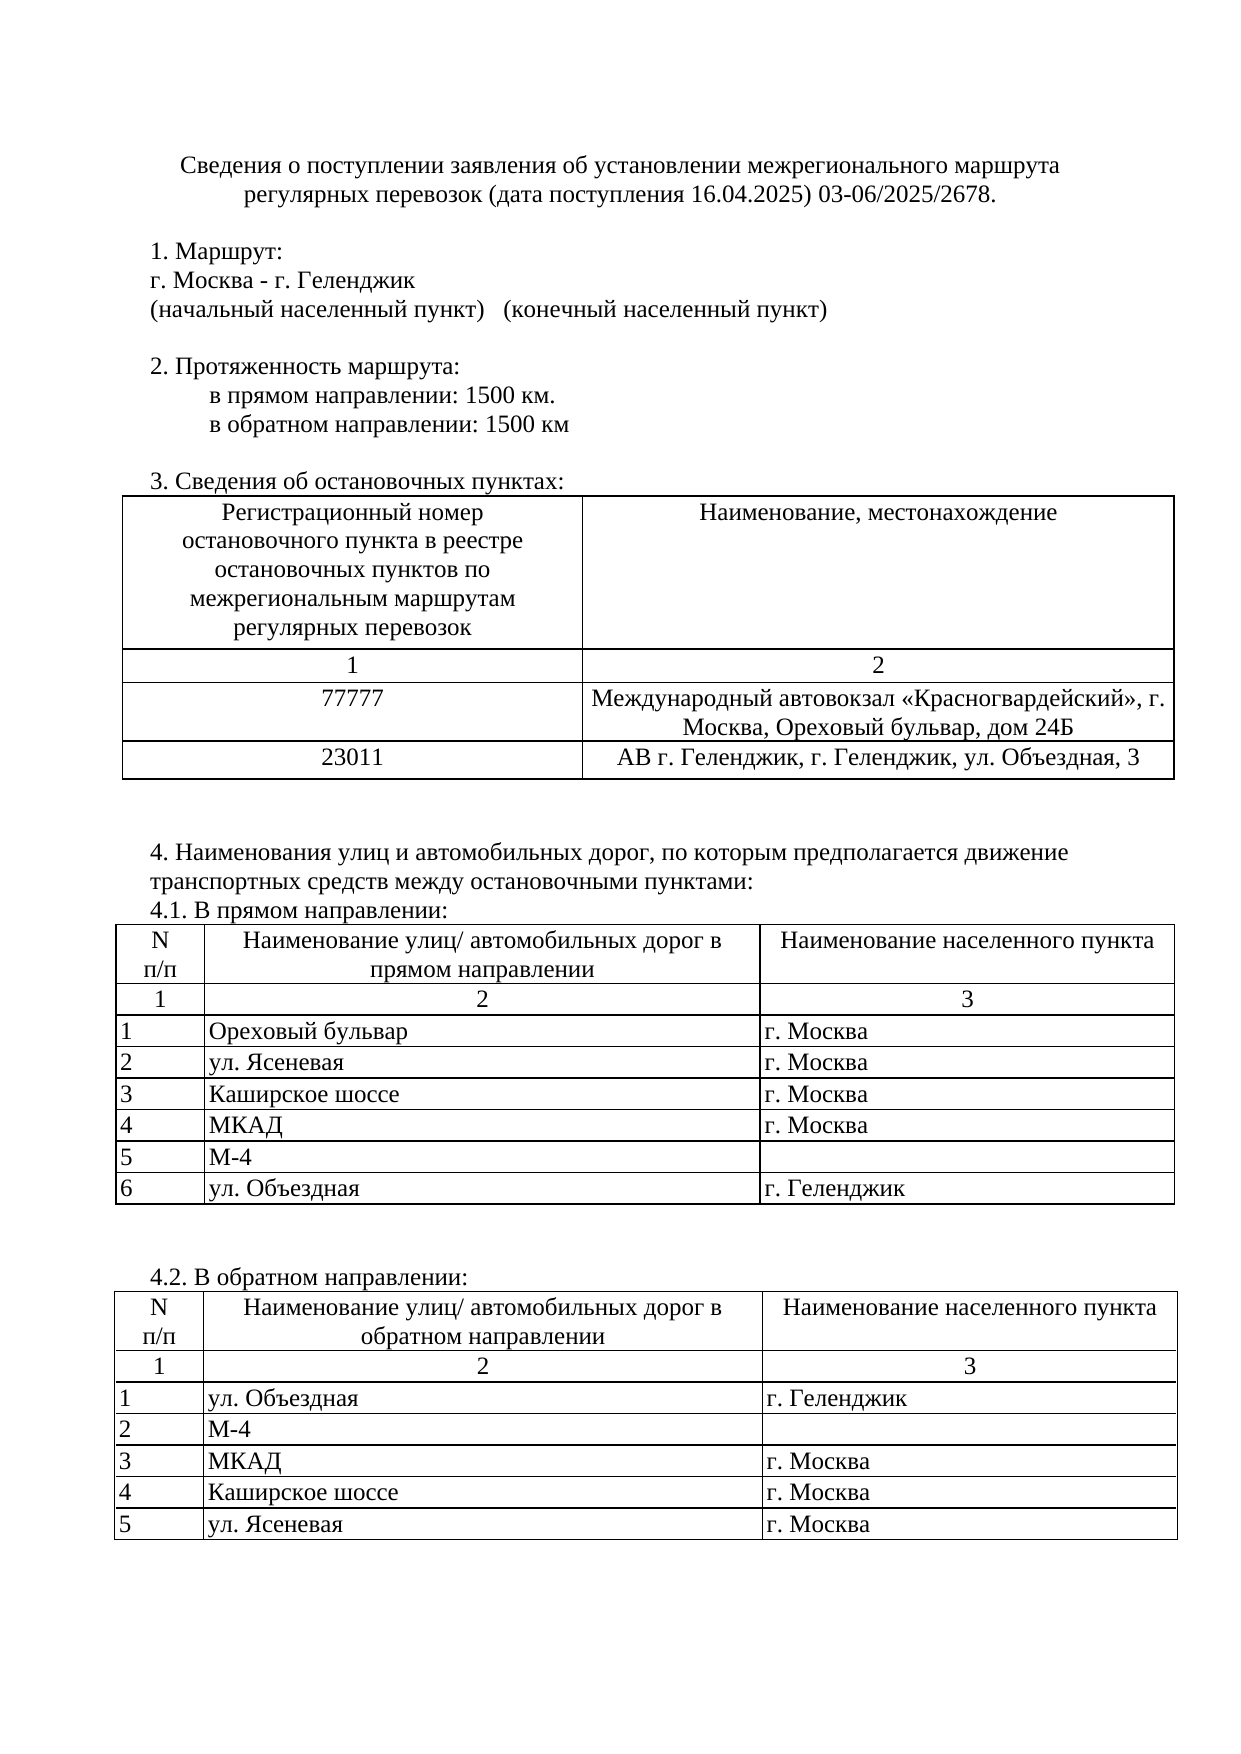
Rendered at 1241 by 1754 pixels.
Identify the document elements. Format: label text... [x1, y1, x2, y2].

text 4. Наименования улиц и автомобильных дорог, по которым предполагается движение транспортных средств между остановочными пунктами: [150, 837, 1090, 895]
text 4.1. В прямом направлении: [150, 895, 1090, 924]
table_cell 5 [117, 1142, 204, 1171]
table_cell г. Москва [763, 1476, 1177, 1507]
table_cell 2 [204, 1351, 762, 1381]
table_cell 1 [117, 984, 204, 1014]
table_cell Каширское шоссе [205, 1079, 759, 1108]
table_cell ул. Объездная [205, 1173, 759, 1203]
table_cell 1 [123, 650, 582, 681]
table_cell 77777 [123, 683, 582, 740]
table_cell Каширское шоссе [204, 1477, 762, 1507]
text 4.2. В обратном направлении: [150, 1262, 1090, 1291]
table_cell 3 [763, 1350, 1177, 1381]
table_cell 3 [761, 984, 1174, 1014]
text в обратном направлении: 1500 км [150, 409, 1090, 437]
table_cell 4 [115, 1477, 203, 1507]
table_cell г. Москва [763, 1507, 1177, 1538]
table_cell 4 [117, 1110, 204, 1140]
table_cell 3 [115, 1445, 203, 1476]
table_cell АВ г. Геленджик, г. Геленджик, ул. Объездная, 3 [583, 742, 1173, 778]
table_cell Ореховый бульвар [205, 1016, 759, 1046]
table_header Наименование населенного пункта [763, 1292, 1177, 1350]
table_cell г. Москва [761, 1079, 1174, 1108]
table_cell г. Москва [761, 1016, 1174, 1046]
table_cell 2 [117, 1047, 204, 1077]
table_cell [761, 1142, 1174, 1171]
table_header N п/п [117, 925, 204, 983]
text 2. Протяженность маршрута: [150, 351, 1090, 380]
table_header N п/п [115, 1292, 203, 1350]
table_cell Международный автовокзал «Красногвардейский», г. Москва, Ореховый бульвар, дом 24Б [583, 683, 1173, 740]
table_cell г. Москва [761, 1047, 1174, 1077]
table_cell 6 [117, 1173, 204, 1203]
table_header Наименование населенного пункта [761, 925, 1174, 983]
text Сведения о поступлении заявления об установлении межрегионального маршрута регулярных перевозок (дата поступления 16.04.2025) 03-06/2025/2678. [150, 150, 1090, 207]
table_cell М-4 [204, 1414, 762, 1444]
text 1. Маршрут: [150, 236, 1090, 265]
table_header Наименование, местонахождение [583, 497, 1173, 648]
table_cell МКАД [204, 1446, 762, 1476]
table_header Наименование улиц/ автомобильных дорог в обратном направлении [204, 1292, 762, 1350]
table_cell М-4 [205, 1142, 759, 1171]
table_cell 2 [115, 1414, 203, 1444]
table_cell 23011 [123, 742, 582, 778]
table_header Регистрационный номер остановочного пункта в реестре остановочных пунктов по межрегиональным маршрутам регулярных перевозок [123, 497, 582, 648]
table_cell 5 [115, 1508, 203, 1538]
text 3. Сведения об остановочных пунктах: [150, 466, 1090, 495]
table_cell ул. Ясеневая [204, 1509, 762, 1538]
table_cell г. Геленджик [763, 1381, 1177, 1413]
table_cell 2 [583, 650, 1173, 681]
table_cell 2 [205, 984, 759, 1014]
table_cell г. Москва [763, 1444, 1177, 1476]
table_cell ул. Объездная [204, 1383, 762, 1413]
table_cell МКАД [205, 1110, 759, 1140]
table_cell г. Москва [761, 1110, 1174, 1140]
table_cell 3 [117, 1079, 204, 1108]
text (начальный населенный пункт) (конечный населенный пункт) [150, 294, 1090, 322]
table_cell [763, 1413, 1177, 1444]
text г. Москва - г. Геленджик [150, 265, 1090, 294]
table_cell 1 [115, 1351, 203, 1381]
table_cell 1 [115, 1382, 203, 1413]
table_cell г. Геленджик [761, 1173, 1174, 1203]
table_header Наименование улиц/ автомобильных дорог в прямом направлении [205, 925, 759, 983]
table_cell 1 [117, 1016, 204, 1046]
table_cell ул. Ясеневая [205, 1047, 759, 1077]
text в прямом направлении: 1500 км. [150, 380, 1090, 409]
